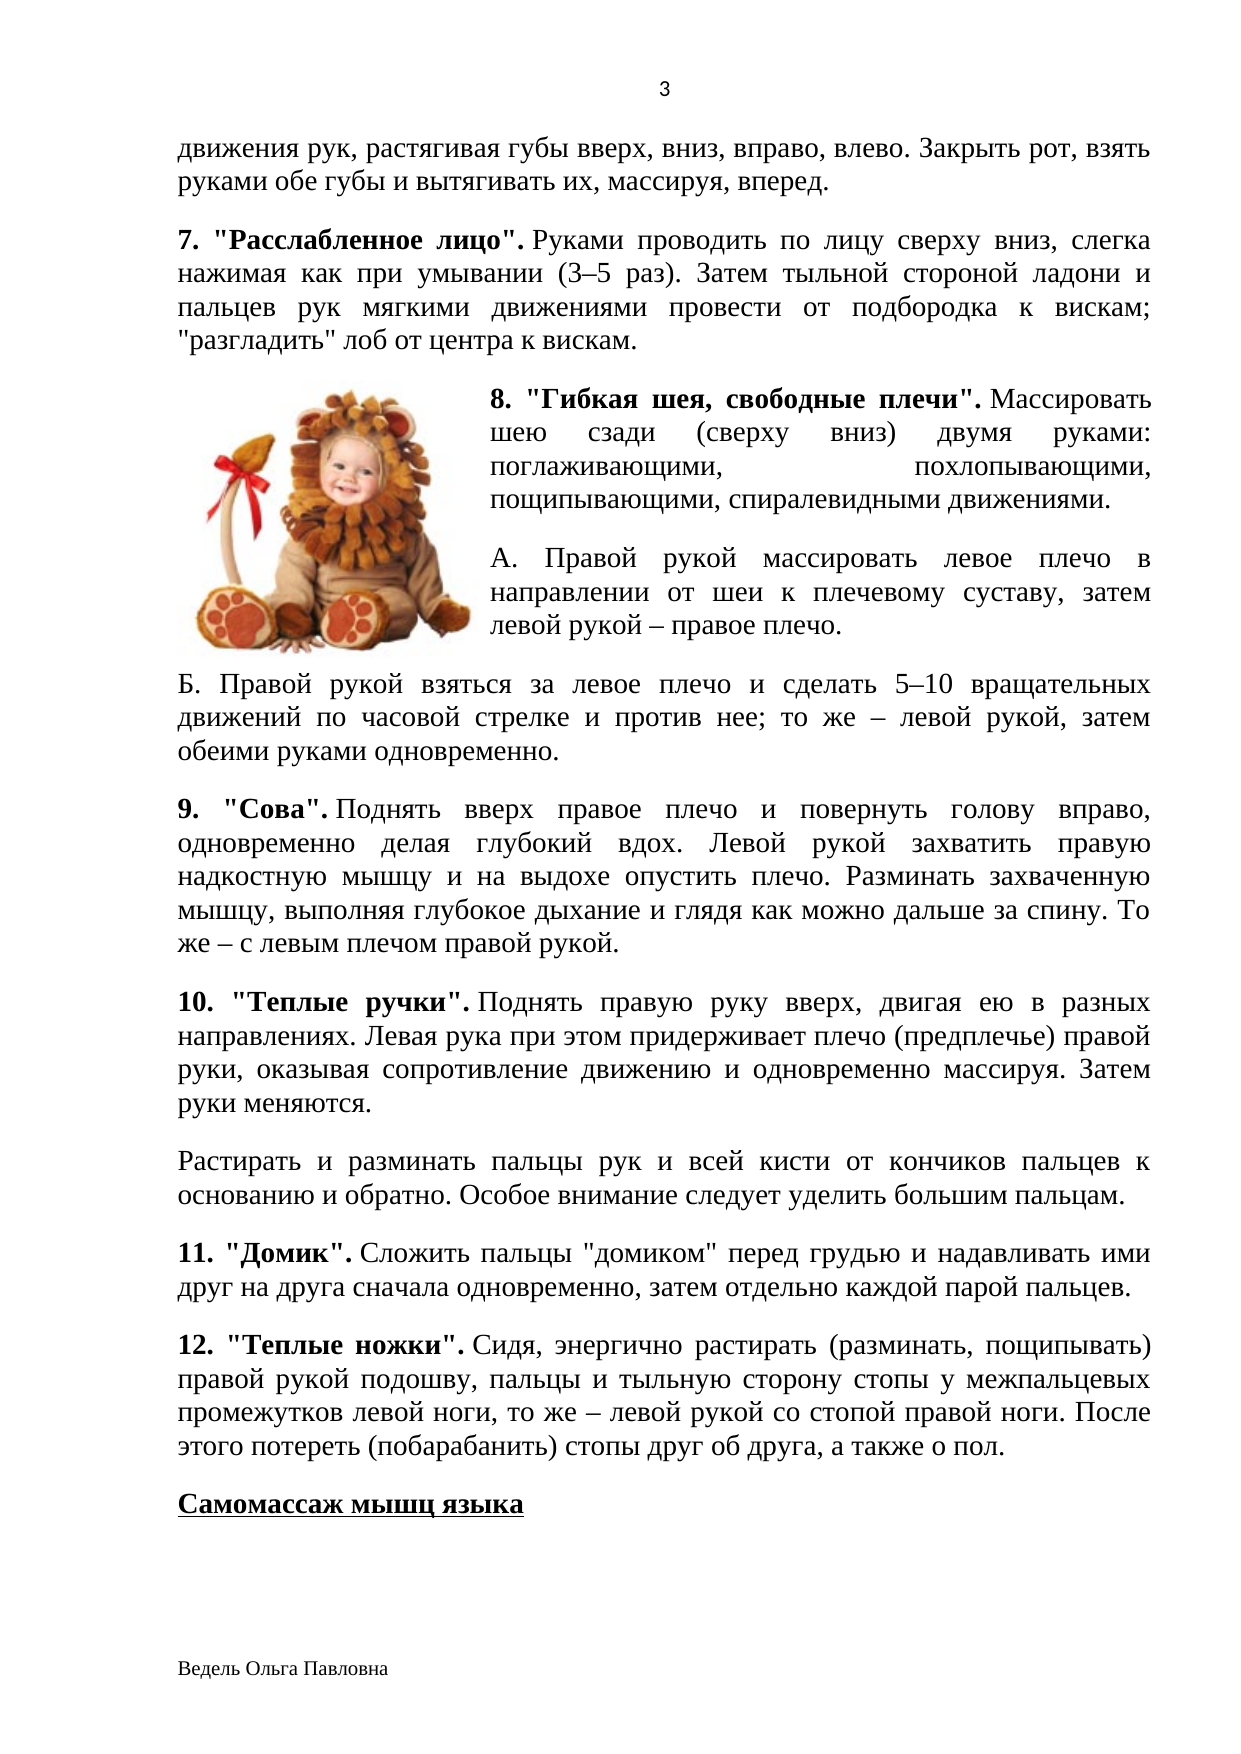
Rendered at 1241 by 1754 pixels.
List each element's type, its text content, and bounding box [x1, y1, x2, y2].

text 10. "Теплые ручки". Поднять правую руку вверх, двигая ею в разных направлениях. Левая рука при этом придерживает плечо (предплечье) правой руки, оказывая сопротивление движению и одновременно массируя. Затем руки меняются. [177, 984, 1152, 1118]
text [177, 130, 1152, 197]
text Б. Правой рукой взяться за левое плечо и сделать 5–10 вращательных движений по часовой стрелке и против нее; то же – левой рукой, затем обеими руками одновременно. [177, 666, 1152, 766]
text Самомассаж мышц языка [177, 1487, 1152, 1520]
text 8. "Гибкая шея, свободные плечи". Массировать шею сзади (сверху вниз) двумя руками: поглаживающими, похлопывающими, пощипывающими, спиралевидными движениями. [490, 381, 1152, 515]
text 7. "Расслабленное лицо". Руками проводить по лицу сверху вниз, слегка нажимая как при умывании (3–5 раз). Затем тыльной стороной ладони и пальцев рук мягкими движениями провести от подбородка к вискам; "разгладить" лоб от центра к вискам. [177, 222, 1152, 356]
picture [177, 381, 490, 663]
text А. Правой рукой массировать левое плечо в направлении от шеи к плечевому суставу, затем левой рукой – правое плечо. [490, 540, 1152, 641]
text 11. "Домик". Сложить пальцы "домиком" перед грудью и надавливать ими друг на друга сначала одновременно, затем отдельно каждой парой пальцев. [177, 1235, 1152, 1302]
text Растирать и разминать пальцы рук и всей кисти от кончиков пальцев к основанию и обратно. Особое внимание следует уделить большим пальцам. [177, 1143, 1152, 1210]
text 9. "Сова". Поднять вверх правое плечо и повернуть голову вправо, одновременно делая глубокий вдох. Левой рукой захватить правую надкостную мышцу и на выдохе опустить плечо. Разминать захваченную мышцу, выполняя глубокое дыхание и глядя как можно дальше за спину. То же – с левым плечом правой рукой. [177, 791, 1152, 959]
text 12. "Теплые ножки". Сидя, энергично растирать (разминать, пощипывать) правой рукой подошву, пальцы и тыльную сторону стопы у межпальцевых промежутков левой ноги, то же – левой рукой со стопой правой ноги. После этого потереть (побарабанить) стопы друг об друга, а также о пол. [177, 1327, 1152, 1462]
